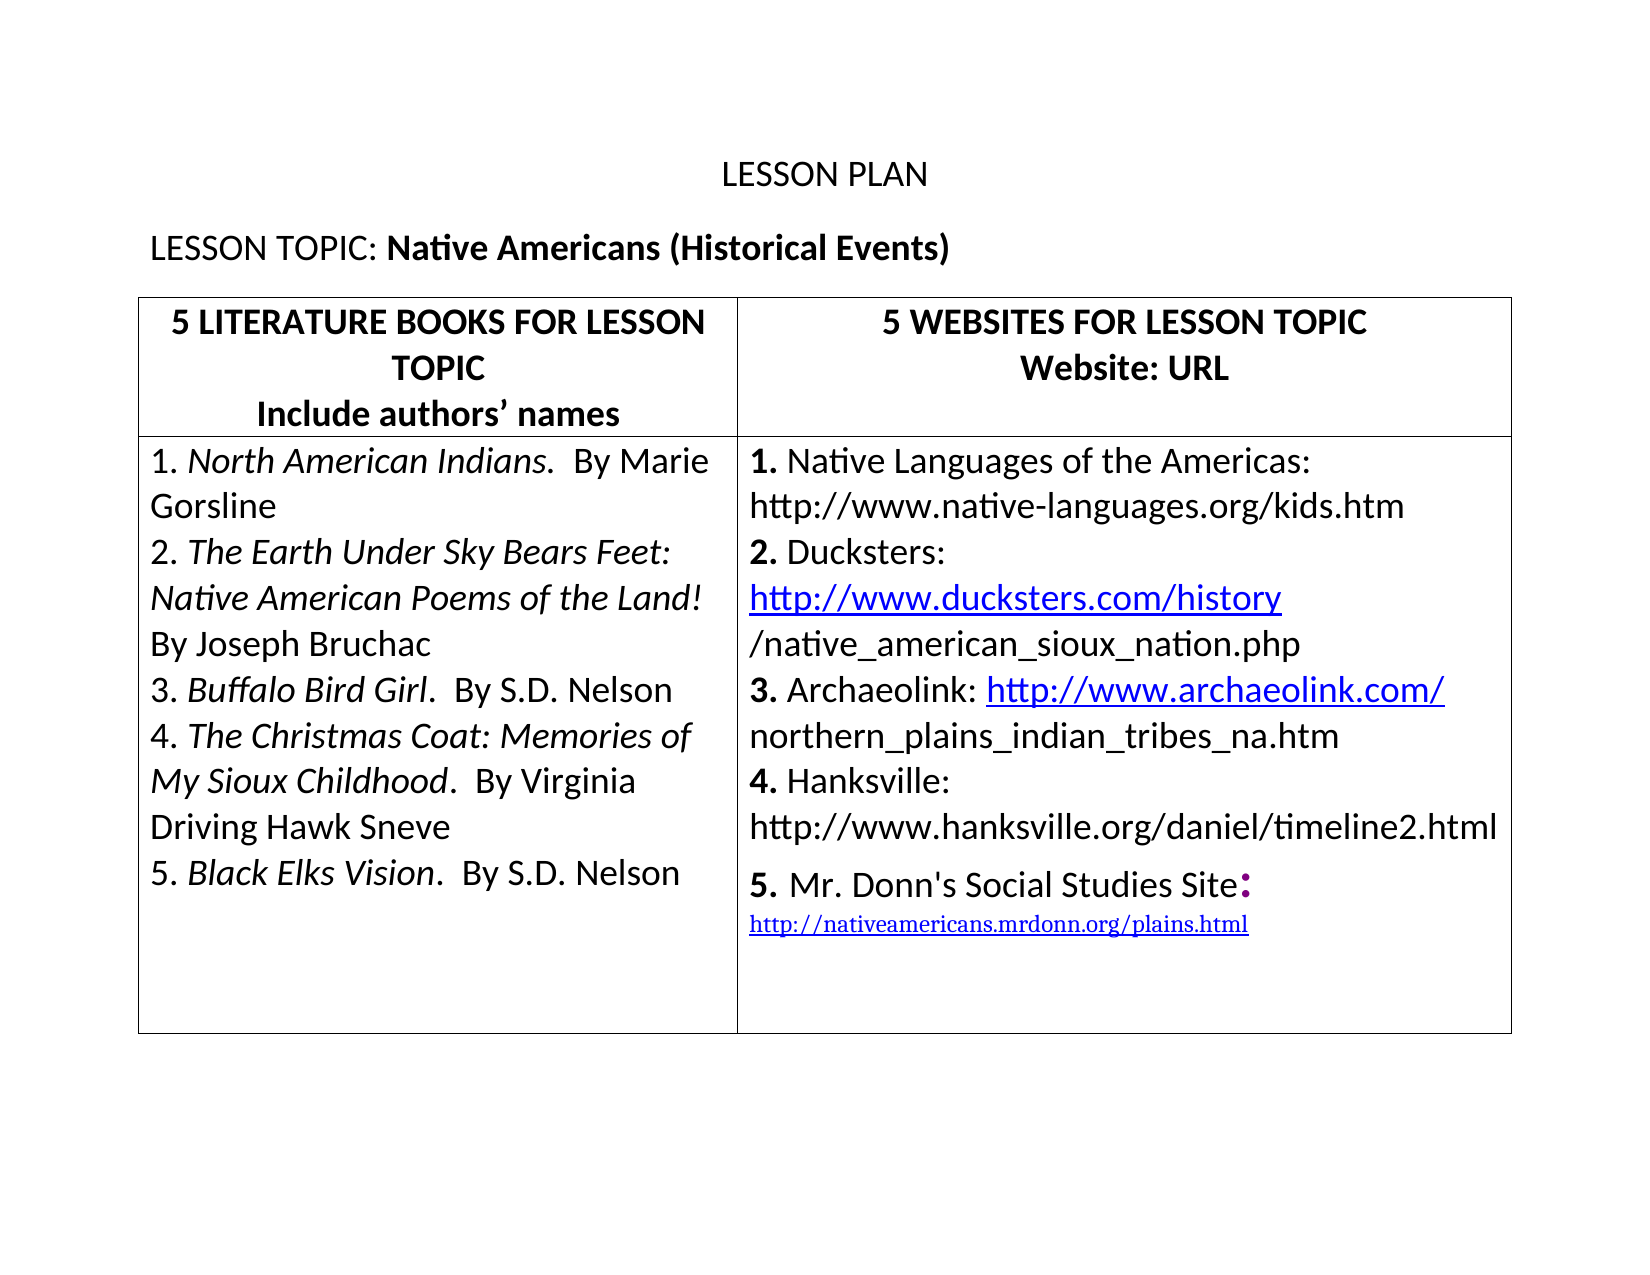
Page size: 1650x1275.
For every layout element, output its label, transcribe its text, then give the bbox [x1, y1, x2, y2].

table_cell 1. Native Languages of the Americas: http://www.native-languages.org/kids.htm 2. Ducksters: http://www.ducksters.com/history /native_american_sioux_nation.php 3. Archaeolink: http://www.archaeolink.com/ northern_plains_indian_tribes_na.htm 4. Hanksville: http://www.hanksville.org/daniel/timeline2.html 5. Mr. Donn's Social Studies Site: http://nativeamericans.mrdonn.org/plains.html [738, 437, 1511, 1032]
table_header 5 WEBSITES FOR LESSON TOPIC Website: URL [738, 298, 1511, 436]
text LESSON TOPIC: Native Americans (Historical Events) [150, 223, 1500, 269]
text LESSON PLAN [150, 150, 1500, 196]
table_cell 1. North American Indians. By Marie Gorsline 2. The Earth Under Sky Bears Feet: Native American Poems of the Land! By Joseph Bruchac 3. Buffalo Bird Girl. By S.D. Nelson 4. The Christmas Coat: Memories of My Sioux Childhood. By Virginia Driving Hawk Sneve 5. Black Elks Vision. By S.D. Nelson [139, 437, 737, 1032]
table_header 5 LITERATURE BOOKS FOR LESSON TOPIC Include authors’ names [139, 298, 737, 436]
